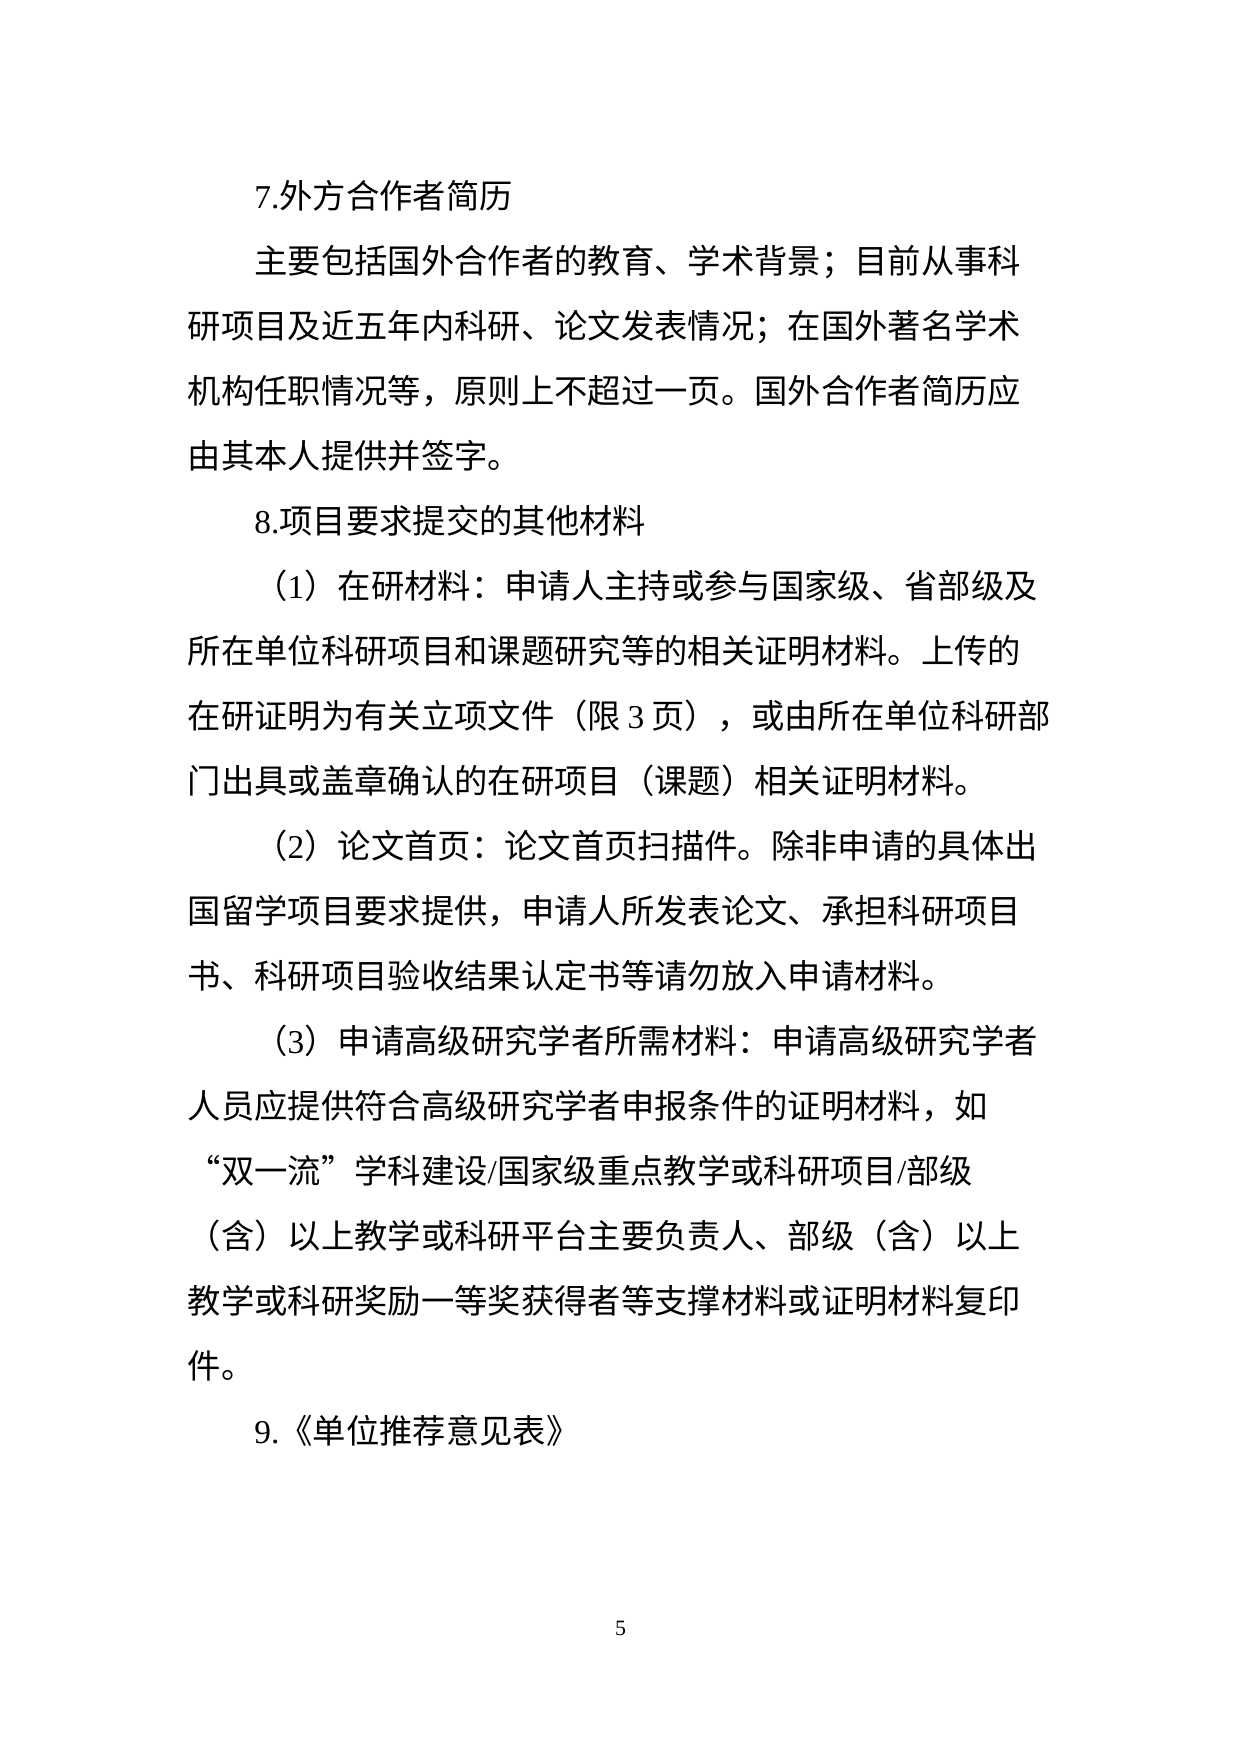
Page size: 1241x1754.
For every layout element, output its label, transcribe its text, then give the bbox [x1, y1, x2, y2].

text 7.外方合作者简历 [187, 162, 1053, 227]
text （1）在研材料：申请人主持或参与国家级、省部级及所在单位科研项目和课题研究等的相关证明材料。上传的在研证明为有关立项文件（限3页），或由所在单位科研部门出具或盖章确认的在研项目（课题）相关证明材料。 [187, 552, 1053, 812]
text 9.《单位推荐意见表》 [187, 1397, 1053, 1462]
text 8.项目要求提交的其他材料 [187, 487, 1053, 552]
text （3）申请高级研究学者所需材料：申请高级研究学者人员应提供符合高级研究学者申报条件的证明材料，如“双一流”学科建设/国家级重点教学或科研项目/部级（含）以上教学或科研平台主要负责人、部级（含）以上教学或科研奖励一等奖获得者等支撑材料或证明材料复印件。 [187, 1007, 1053, 1397]
text （2）论文首页：论文首页扫描件。除非申请的具体出国留学项目要求提供，申请人所发表论文、承担科研项目书、科研项目验收结果认定书等请勿放入申请材料。 [187, 812, 1053, 1007]
text 主要包括国外合作者的教育、学术背景；目前从事科研项目及近五年内科研、论文发表情况；在国外著名学术机构任职情况等，原则上不超过一页。国外合作者简历应由其本人提供并签字。 [187, 227, 1053, 487]
